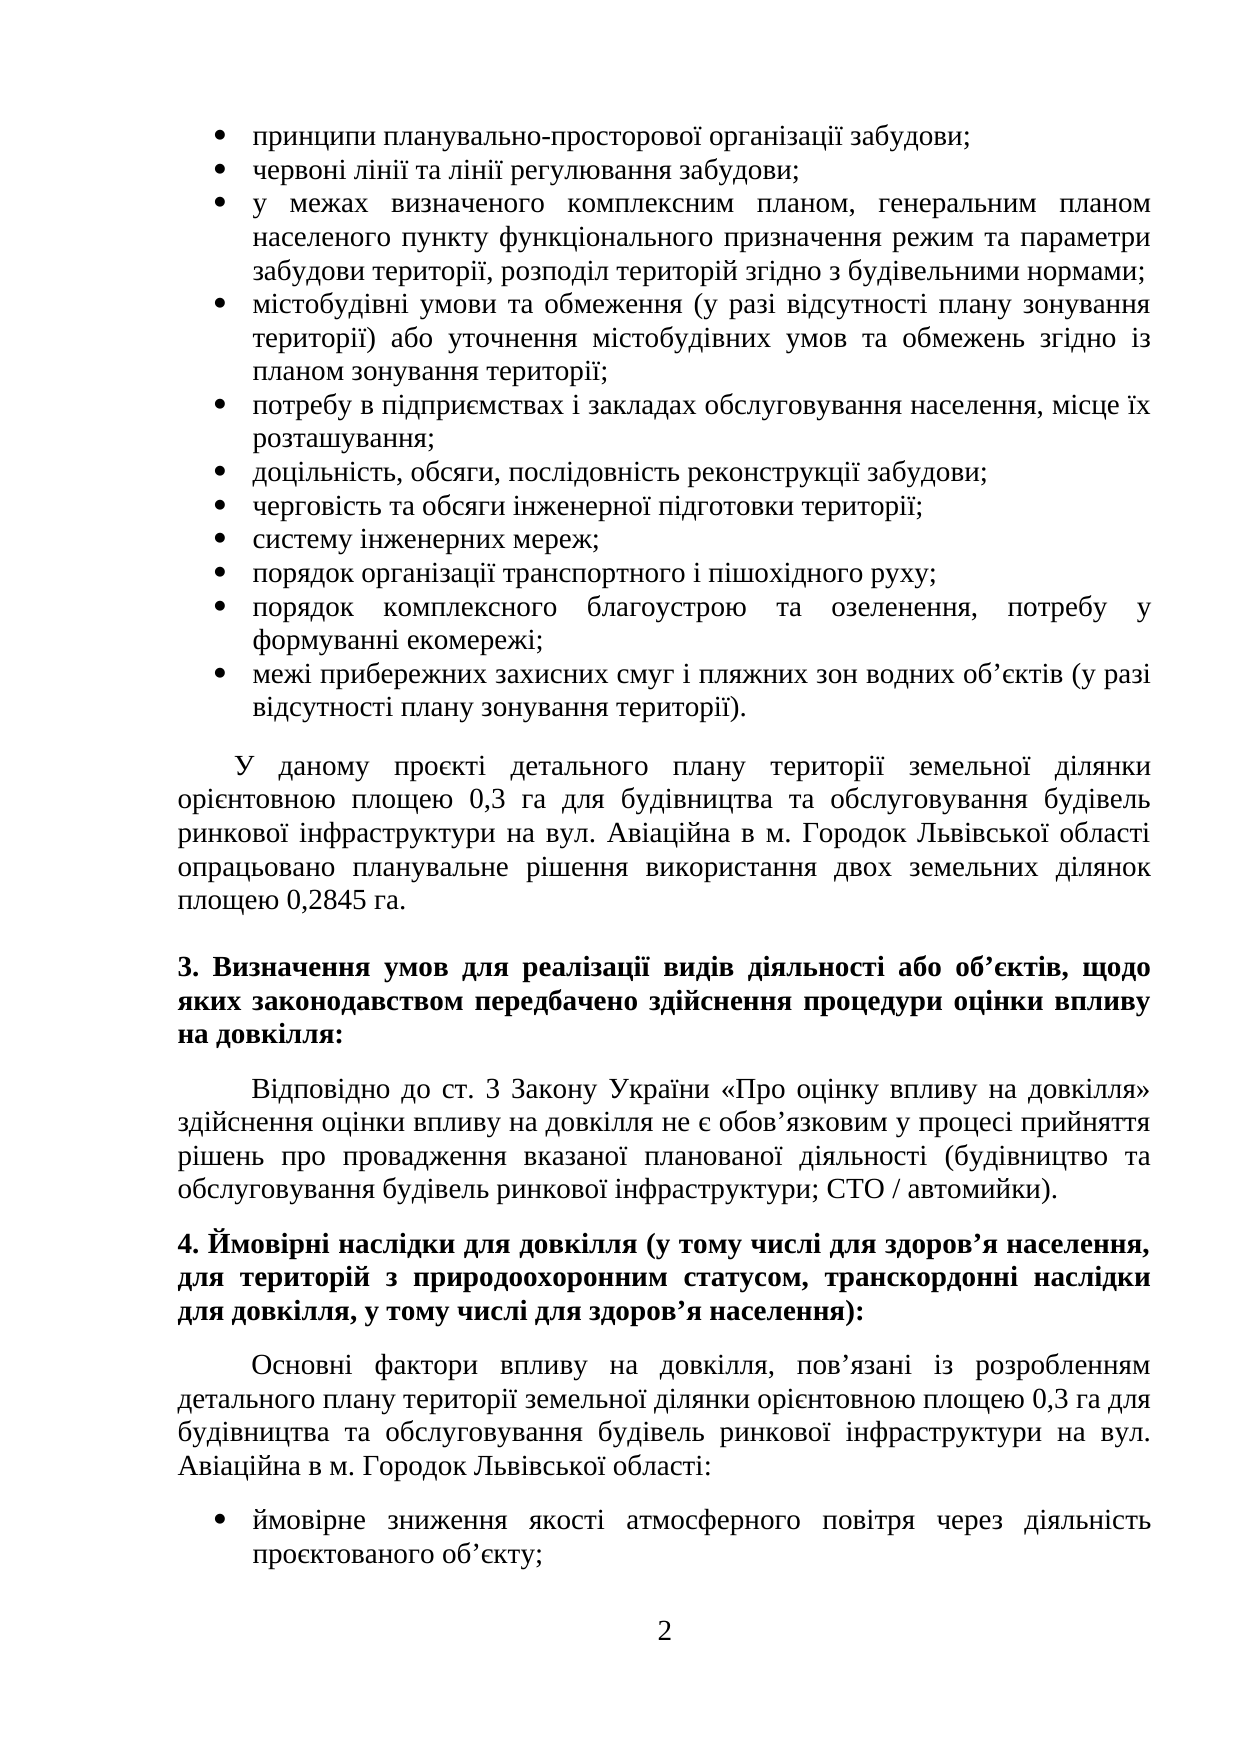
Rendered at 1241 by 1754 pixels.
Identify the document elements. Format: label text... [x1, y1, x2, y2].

list ймовірне зниження якості атмосферного повітря через діяльність проєктованого об’єкту; [215, 1502, 1152, 1569]
text У даному проєкті детального плану території земельної ділянки орієнтовною площею 0,3 га для будівництва та обслуговування будівель ринкової інфраструктури на вул. Авіаційна в м. Городок Львівської області опрацьовано планувальне рішення використання двох земельних ділянок площею 0,2845 га. [177, 748, 1152, 916]
list містобудівні умови та обмеження (у разі відсутності плану зонування території) або уточнення містобудівних умов та обмежень згідно із планом зонування території; [215, 286, 1152, 387]
list межі прибережних захисних смуг і пляжних зон водних об’єктів (у разі відсутності плану зонування території). [215, 656, 1152, 723]
list потребу в підприємствах і закладах обслуговування населення, місце їх розташування; [215, 387, 1152, 454]
list доцільність, обсяги, послідовність реконструкції забудови; [215, 454, 1152, 488]
text 3. Визначення умов для реалізації видів діяльності або об’єктів, щодо яких законодавством передбачено здійснення процедури оцінки впливу на довкілля: [177, 949, 1152, 1050]
list черговість та обсяги інженерної підготовки території; [215, 488, 1152, 521]
text 4. Ймовірні наслідки для довкілля (у тому числі для здоров’я населення, для територій з природоохоронним статусом, транскордонні наслідки для довкілля, у тому числі для здоров’я населення): [177, 1226, 1152, 1326]
list червоні лінії та лінії регулювання забудови; [215, 152, 1152, 185]
text Основні фактори впливу на довкілля, пов’язані із розробленням детального плану території земельної ділянки орієнтовною площею 0,3 га для будівництва та обслуговування будівель ринкової інфраструктури на вул. Авіаційна в м. Городок Львівської області: [177, 1347, 1152, 1481]
text Відповідно до ст. 3 Закону України «Про оцінку впливу на довкілля» здійснення оцінки впливу на довкілля не є обов’язковим у процесі прийняття рішень про провадження вказаної планованої діяльності (будівництво та обслуговування будівель ринкової інфраструктури; СТО / автомийки). [177, 1071, 1152, 1205]
list у межах визначеного комплексним планом, генеральним планом населеного пункту функціонального призначення режим та параметри забудови території, розподіл територій згідно з будівельними нормами; [215, 185, 1152, 286]
list порядок комплексного благоустрою та озеленення, потребу у формуванні екомережі; [215, 589, 1152, 656]
list систему інженерних мереж; [215, 521, 1152, 555]
list принципи планувально-просторової організації забудови; [215, 118, 1152, 152]
list порядок організації транспортного і пішохідного руху; [215, 555, 1152, 589]
